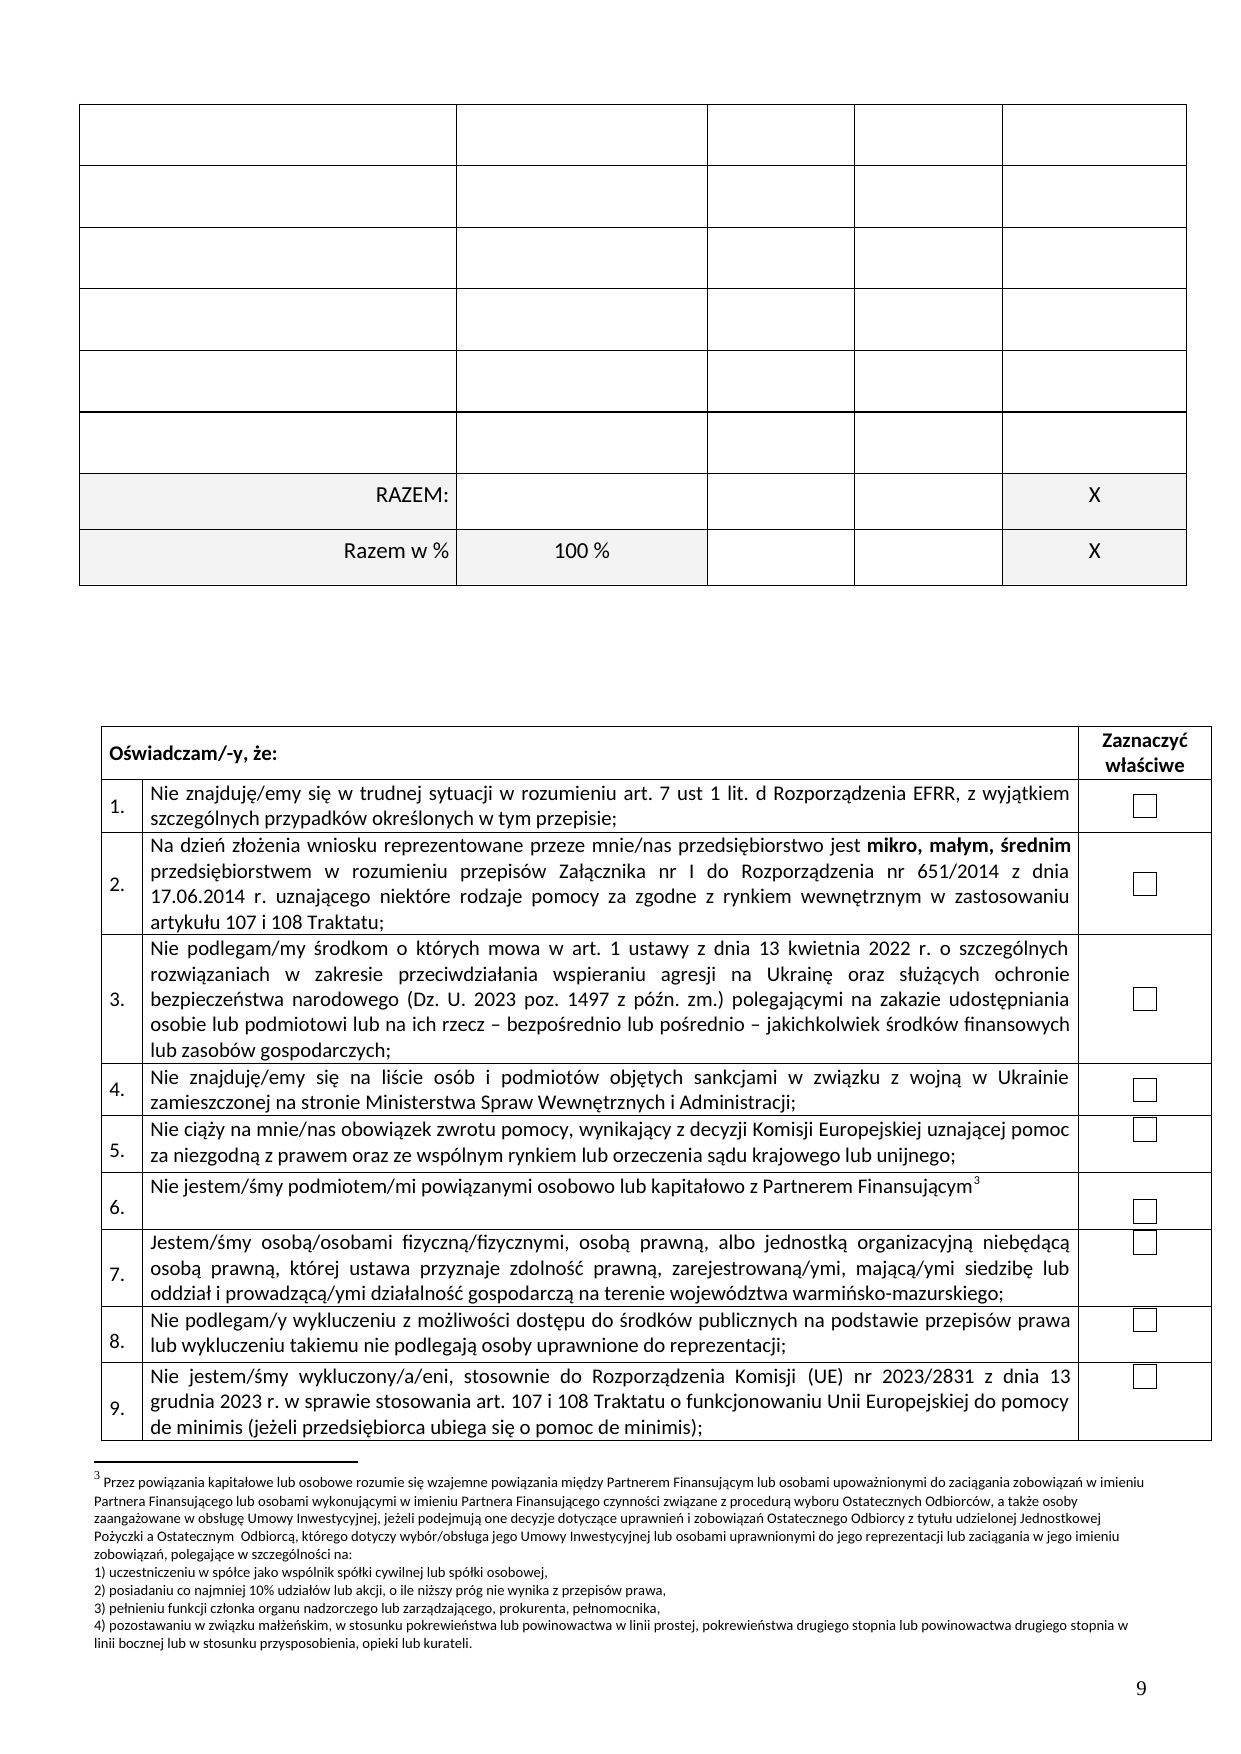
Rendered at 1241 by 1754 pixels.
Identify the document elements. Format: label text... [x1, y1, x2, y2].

table_cell [80, 351, 456, 411]
table_cell [855, 413, 1002, 473]
table_cell 1. [102, 780, 142, 832]
table_cell Nie jestem/śmy podmiotem/mi powiązanymi osobowo lub kapitałowo z Partnerem Finansującym [143, 1173, 1078, 1228]
table_cell 100 % [457, 530, 707, 584]
table_cell [855, 530, 1002, 584]
table_cell [1079, 935, 1211, 1062]
table_cell 5. [102, 1116, 142, 1172]
table_header Oświadczam/-y, że: [102, 727, 1078, 779]
table_header Zaznaczyć właściwe [1079, 727, 1211, 779]
table_cell [855, 166, 1002, 227]
table_cell [457, 228, 707, 288]
table_cell [708, 351, 854, 411]
table_cell Nie znajduję/emy się na liście osób i podmiotów objętych sankcjami w związku z wojną w Ukrainie zamieszczonej na stronie Ministerstwa Spraw Wewnętrznych i Administracji; [143, 1064, 1078, 1115]
table_cell [1079, 1307, 1211, 1362]
table_cell 7. [102, 1230, 142, 1306]
table_cell [1079, 1116, 1211, 1172]
table_cell [1079, 1173, 1211, 1228]
table_cell Nie znajduję/emy się w trudnej sytuacji w rozumieniu art. 7 ust 1 lit. d Rozporządzenia EFRR, z wyjątkiem szczególnych przypadków określonych w tym przepisie; [143, 780, 1078, 832]
table_cell [708, 228, 854, 288]
table_cell [708, 413, 854, 473]
table_cell [457, 105, 707, 165]
table_cell [80, 413, 456, 473]
table_cell [855, 289, 1002, 350]
table_cell [1003, 413, 1186, 473]
table_cell [80, 289, 456, 350]
table_cell [1003, 351, 1186, 411]
table_cell [855, 105, 1002, 165]
table_cell [1003, 289, 1186, 350]
table_cell [457, 289, 707, 350]
table_cell [1079, 1064, 1211, 1115]
table_cell Nie podlegam/my środkom o których mowa w art. 1 ustawy z dnia 13 kwietnia 2022 r. o szczególnych rozwiązaniach w zakresie przeciwdziałania wspieraniu agresji na Ukrainę oraz służących ochronie bezpieczeństwa narodowego (Dz. U. 2023 poz. 1497 z późn. zm.) polegającymi na zakazie udostępniania osobie lub podmiotowi lub na ich rzecz – bezpośrednio lub pośrednio – jakichkolwiek środków finansowych lub zasobów gospodarczych; [143, 935, 1078, 1062]
table_cell [708, 105, 854, 165]
table_cell [855, 351, 1002, 411]
table_cell X [1003, 530, 1186, 584]
table_cell 4. [102, 1064, 142, 1115]
table_cell [1079, 1230, 1211, 1306]
table_cell [457, 474, 707, 529]
table_cell [708, 166, 854, 227]
table_cell RAZEM: [80, 474, 456, 529]
table_cell [1079, 780, 1211, 832]
table_cell [457, 413, 707, 473]
table_cell [708, 289, 854, 350]
table_cell [80, 166, 456, 227]
table_cell 6. [102, 1173, 142, 1228]
table_cell [855, 474, 1002, 529]
table_cell 9. [102, 1363, 142, 1439]
table_cell [708, 530, 854, 584]
table_cell Nie jestem/śmy wykluczony/a/eni, stosownie do Rozporządzenia Komisji (UE) nr 2023/2831 z dnia 13 grudnia 2023 r. w sprawie stosowania art. 107 i 108 Traktatu o funkcjonowaniu Unii Europejskiej do pomocy de minimis (jeżeli przedsiębiorca ubiega się o pomoc de minimis); [143, 1363, 1078, 1439]
table_cell [1003, 105, 1186, 165]
table_cell [855, 228, 1002, 288]
table_cell [1003, 228, 1186, 288]
table_cell X [1003, 474, 1186, 529]
table_cell [80, 228, 456, 288]
table_cell [80, 105, 456, 165]
table_cell Na dzień złożenia wniosku reprezentowane przeze mnie/nas przedsiębiorstwo jest mikro, małym, średnim przedsiębiorstwem w rozumieniu przepisów Załącznika nr I do Rozporządzenia nr 651/2014 z dnia 17.06.2014 r. uznającego niektóre rodzaje pomocy za zgodne z rynkiem wewnętrznym w zastosowaniu artykułu 107 i 108 Traktatu; [143, 833, 1078, 934]
table_cell [708, 474, 854, 529]
table_cell Razem w % [80, 530, 456, 584]
table_cell 8. [102, 1307, 142, 1362]
table_cell 3. [102, 935, 142, 1062]
table_cell Nie podlegam/y wykluczeniu z możliwości dostępu do środków publicznych na podstawie przepisów prawa lub wykluczeniu takiemu nie podlegają osoby uprawnione do reprezentacji; [143, 1307, 1078, 1362]
table_cell [457, 166, 707, 227]
table_cell Nie ciąży na mnie/nas obowiązek zwrotu pomocy, wynikający z decyzji Komisji Europejskiej uznającej pomoc za niezgodną z prawem oraz ze wspólnym rynkiem lub orzeczenia sądu krajowego lub unijnego; [143, 1116, 1078, 1172]
table_cell [1079, 1363, 1211, 1439]
table_cell [1003, 166, 1186, 227]
table_cell 2. [102, 833, 142, 934]
table_cell Jestem/śmy osobą/osobami fizyczną/fizycznymi, osobą prawną, albo jednostką organizacyjną niebędącą osobą prawną, której ustawa przyznaje zdolność prawną, zarejestrowaną/ymi, mającą/ymi siedzibę lub oddział i prowadzącą/ymi działalność gospodarczą na terenie województwa warmińsko-mazurskiego; [143, 1230, 1078, 1306]
table_cell [1079, 833, 1211, 934]
table_cell [457, 351, 707, 411]
